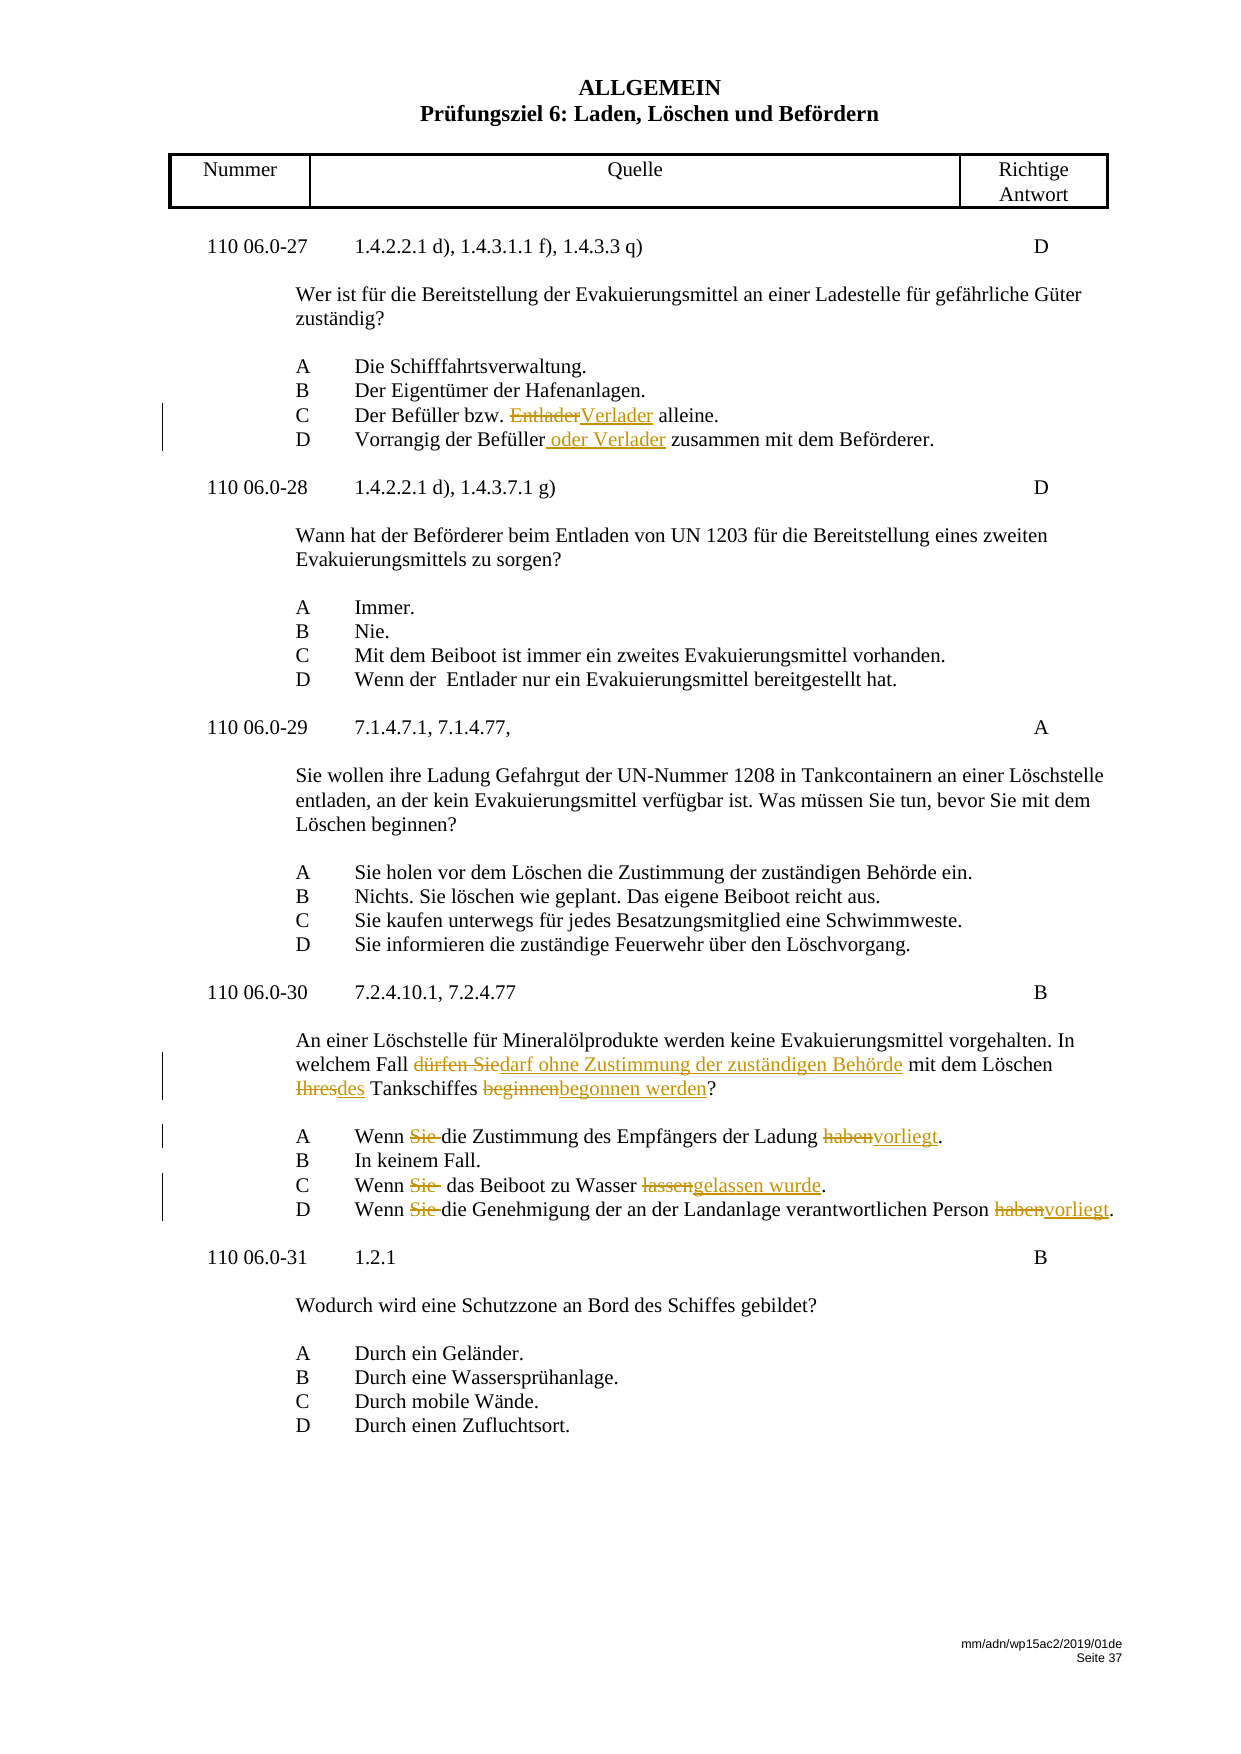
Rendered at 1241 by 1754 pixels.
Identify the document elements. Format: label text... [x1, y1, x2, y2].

text Wer ist für die Bereitstellung der Evakuierungsmittel an einer Ladestelle für gefährliche Güter zuständig? [295, 282, 1122, 330]
text 110 06.0-30 7.2.4.10.1, 7.2.4.77 B [177, 980, 1122, 1004]
text B Nichts. Sie löschen wie geplant. Das eigene Beiboot reicht aus. [177, 884, 1122, 908]
text Sie wollen ihre Ladung Gefahrgut der UN-Nummer 1208 in Tankcontainern an einer Löschstelle entladen, an der kein Evakuierungsmittel verfügbar ist. Was müssen Sie tun, bevor Sie mit dem Löschen beginnen? [295, 763, 1122, 836]
text C Durch mobile Wände. [177, 1389, 1122, 1413]
text 110 06.0-27 1.4.2.2.1 d), 1.4.3.1.1 f), 1.4.3.3 q) D [177, 234, 1122, 258]
text A Wenn die Zustimmung des Empfängers der Ladung . [177, 1124, 1122, 1148]
text B Durch eine Wassersprühanlage. [177, 1365, 1122, 1389]
text D Vorrangig der Befüller zusammen mit dem Beförderer. [177, 427, 1122, 451]
text 110 06.0-29 7.1.4.7.1, 7.1.4.77, A [177, 715, 1122, 739]
text A Die Schifffahrtsverwaltung. [177, 354, 1122, 378]
text D Sie informieren die zuständige Feuerwehr über den Löschvorgang. [177, 932, 1122, 956]
text 110 06.0-28 1.4.2.2.1 d), 1.4.3.7.1 g) D [177, 475, 1122, 499]
text D Durch einen Zufluchtsort. [177, 1413, 1122, 1437]
text Wodurch wird eine Schutzzone an Bord des Schiffes gebildet? [295, 1293, 1122, 1317]
text C Sie kaufen unterwegs für jedes Besatzungsmitglied eine Schwimmweste. [177, 908, 1122, 932]
text A Durch ein Geländer. [177, 1341, 1122, 1365]
text 110 06.0-31 1.2.1 B [177, 1245, 1122, 1269]
text Wann hat der Beförderer beim Entladen von UN 1203 für die Bereitstellung eines zweiten Evakuierungsmittels zu sorgen? [295, 523, 1122, 571]
text B Nie. [177, 619, 1122, 643]
text D Wenn der Entlader nur ein Evakuierungsmittel bereitgestellt hat. [177, 667, 1122, 691]
text B Der Eigentümer der Hafenanlagen. [177, 378, 1122, 402]
text A Immer. [177, 595, 1122, 619]
text An einer Löschstelle für Mineralölprodukte werden keine Evakuierungsmittel vorgehalten. In welchem Fall mit dem Löschen Tankschiffes ? [295, 1028, 1122, 1100]
text D Wenn die Genehmigung der an der Landanlage verantwortlichen Person . [177, 1197, 1122, 1221]
text A Sie holen vor dem Löschen die Zustimmung der zuständigen Behörde ein. [177, 860, 1122, 884]
text C Wenn das Beiboot zu Wasser . [177, 1172, 1122, 1197]
text C Mit dem Beiboot ist immer ein zweites Evakuierungsmittel vorhanden. [177, 643, 1122, 667]
text C Der Befüller bzw. alleine. [177, 402, 1122, 427]
text B In keinem Fall. [177, 1148, 1122, 1172]
